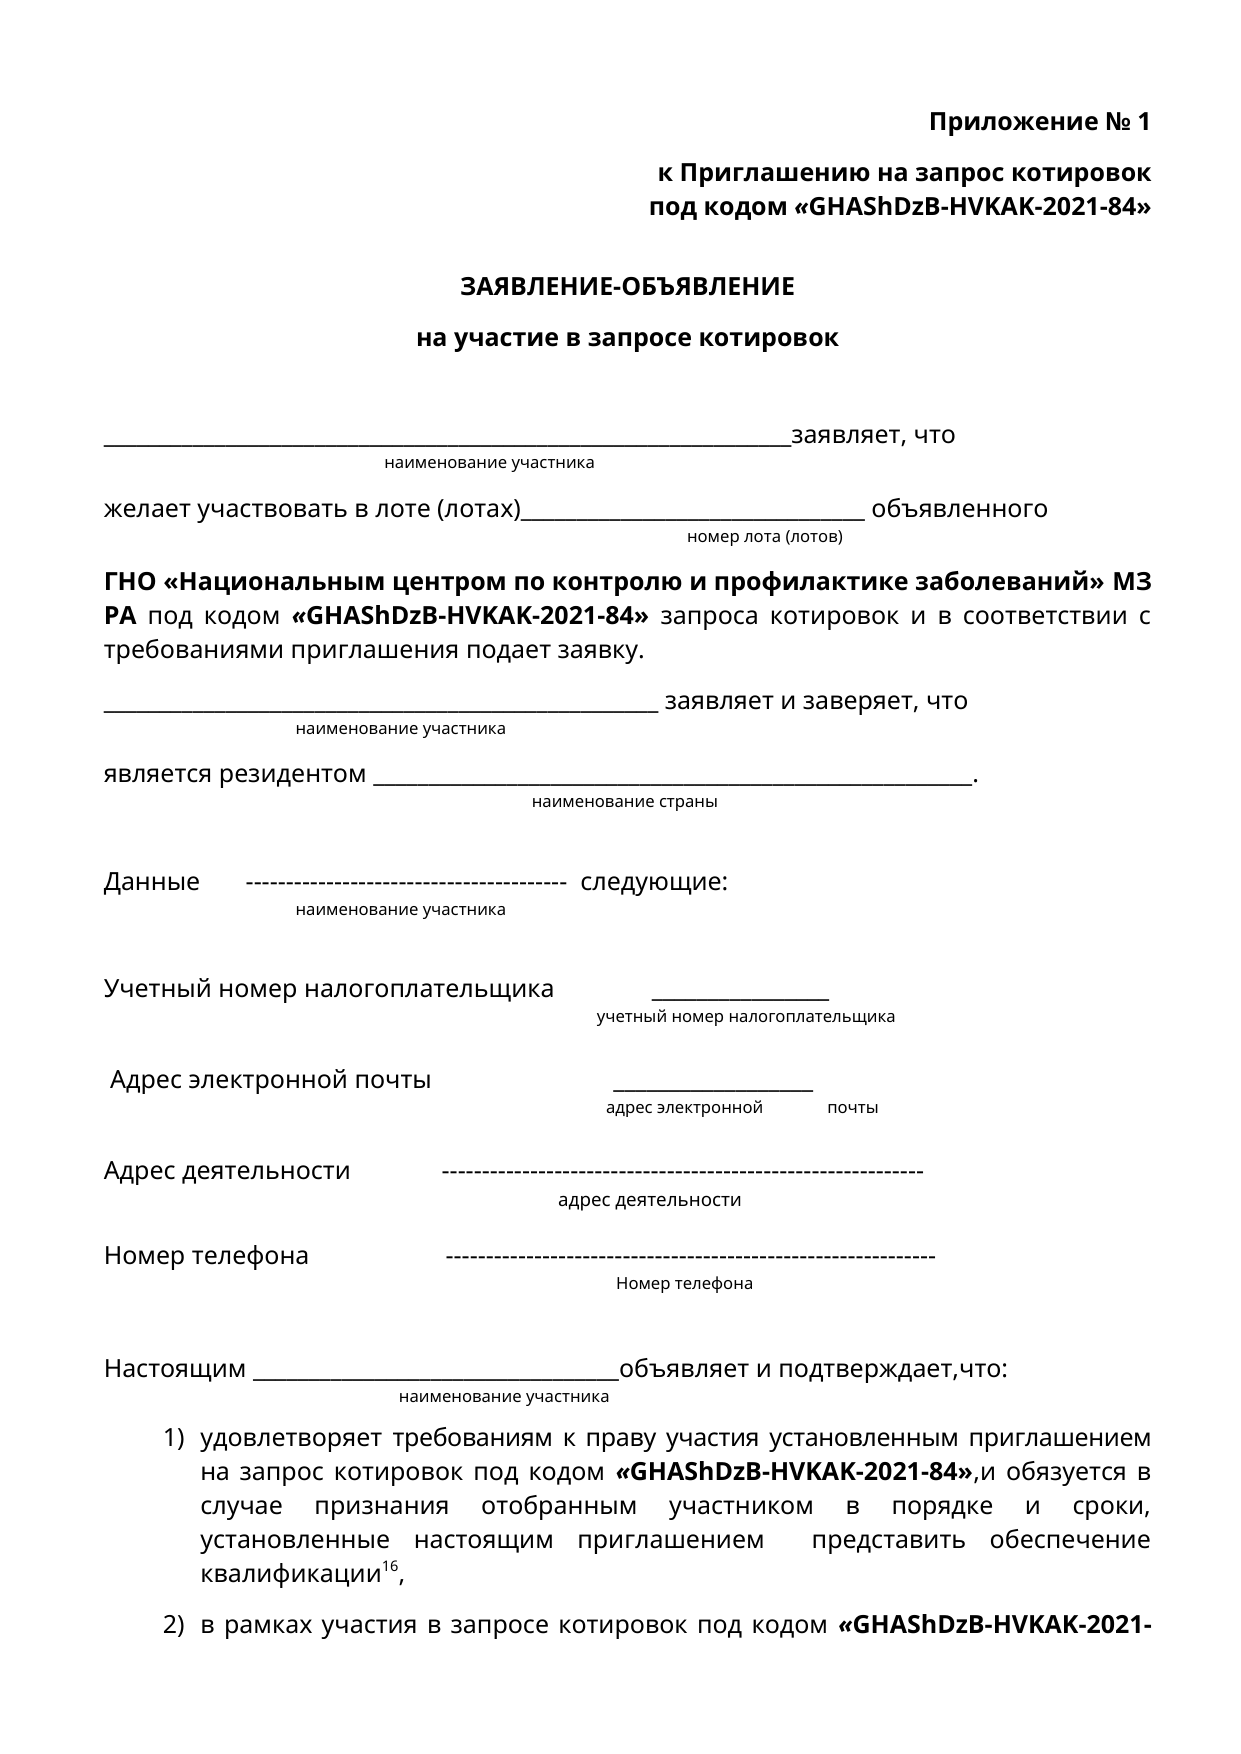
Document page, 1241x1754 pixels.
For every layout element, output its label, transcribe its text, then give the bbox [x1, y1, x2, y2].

text адрес электронной почты [458, 1096, 1152, 1119]
text учетный номер налогоплательщика [532, 1005, 1152, 1028]
text наименование участника [399, 1385, 1152, 1407]
text желает участвовать в лоте (лотах)_______________________________ объявленного [103, 490, 1152, 524]
text Настоящим _________________________________объявляет и подтверждает,что: [103, 1351, 1152, 1385]
text Номер телефона ------------------------------------------------------------- [103, 1238, 1152, 1272]
text Номер телефона [473, 1272, 1152, 1294]
text наименование участника [295, 717, 1152, 739]
text к Приглашению на запрос котировок под кодом «GHAShDzB-HVKAK-2021-84» [103, 154, 1152, 222]
text наименование участника [295, 898, 1152, 920]
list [163, 1607, 1152, 1641]
text Учетный номер налогоплательщика ________________ [103, 971, 1152, 1005]
text Адрес деятельности ------------------------------------------------------------ [103, 1153, 1152, 1187]
text ГНО «Национальным центром по контролю и профилактике заболеваний» МЗ РА под кодом «GHAShDzB-HVKAK-2021-84» запроса котировок и в соответствии с требованиями приглашения подает заявку. [103, 564, 1152, 666]
list удовлетворяет требованиям к праву участия установленным приглашением на запрос котировок под кодом «GHAShDzB-HVKAK-2021-84»,и обязуется в случае признания отобранным участником в порядке и сроки, установленные настоящим приглашением представить обеспечение квалификации16, [163, 1420, 1152, 1590]
text является резидентом ______________________________________________________. [103, 756, 1152, 790]
text ______________________________________________________________заявляет, что [103, 417, 1152, 451]
text наименование участника [384, 451, 1152, 474]
text Приложение № 1 [103, 103, 1152, 137]
text __________________________________________________ заявляет и заверяет, что [103, 683, 1152, 717]
text наименование страны [532, 790, 1152, 813]
text адрес деятельности [103, 1187, 1152, 1212]
text номер лота (лотов) [561, 524, 1152, 547]
subtitle на участие в запросе котировок [103, 319, 1152, 354]
text Данные ---------------------------------------- следующие: [103, 863, 1152, 898]
text ЗАЯВЛЕНИЕ-ОБЪЯВЛЕНИЕ [103, 269, 1152, 303]
text Адрес электронной почты __________________ [103, 1062, 1152, 1096]
